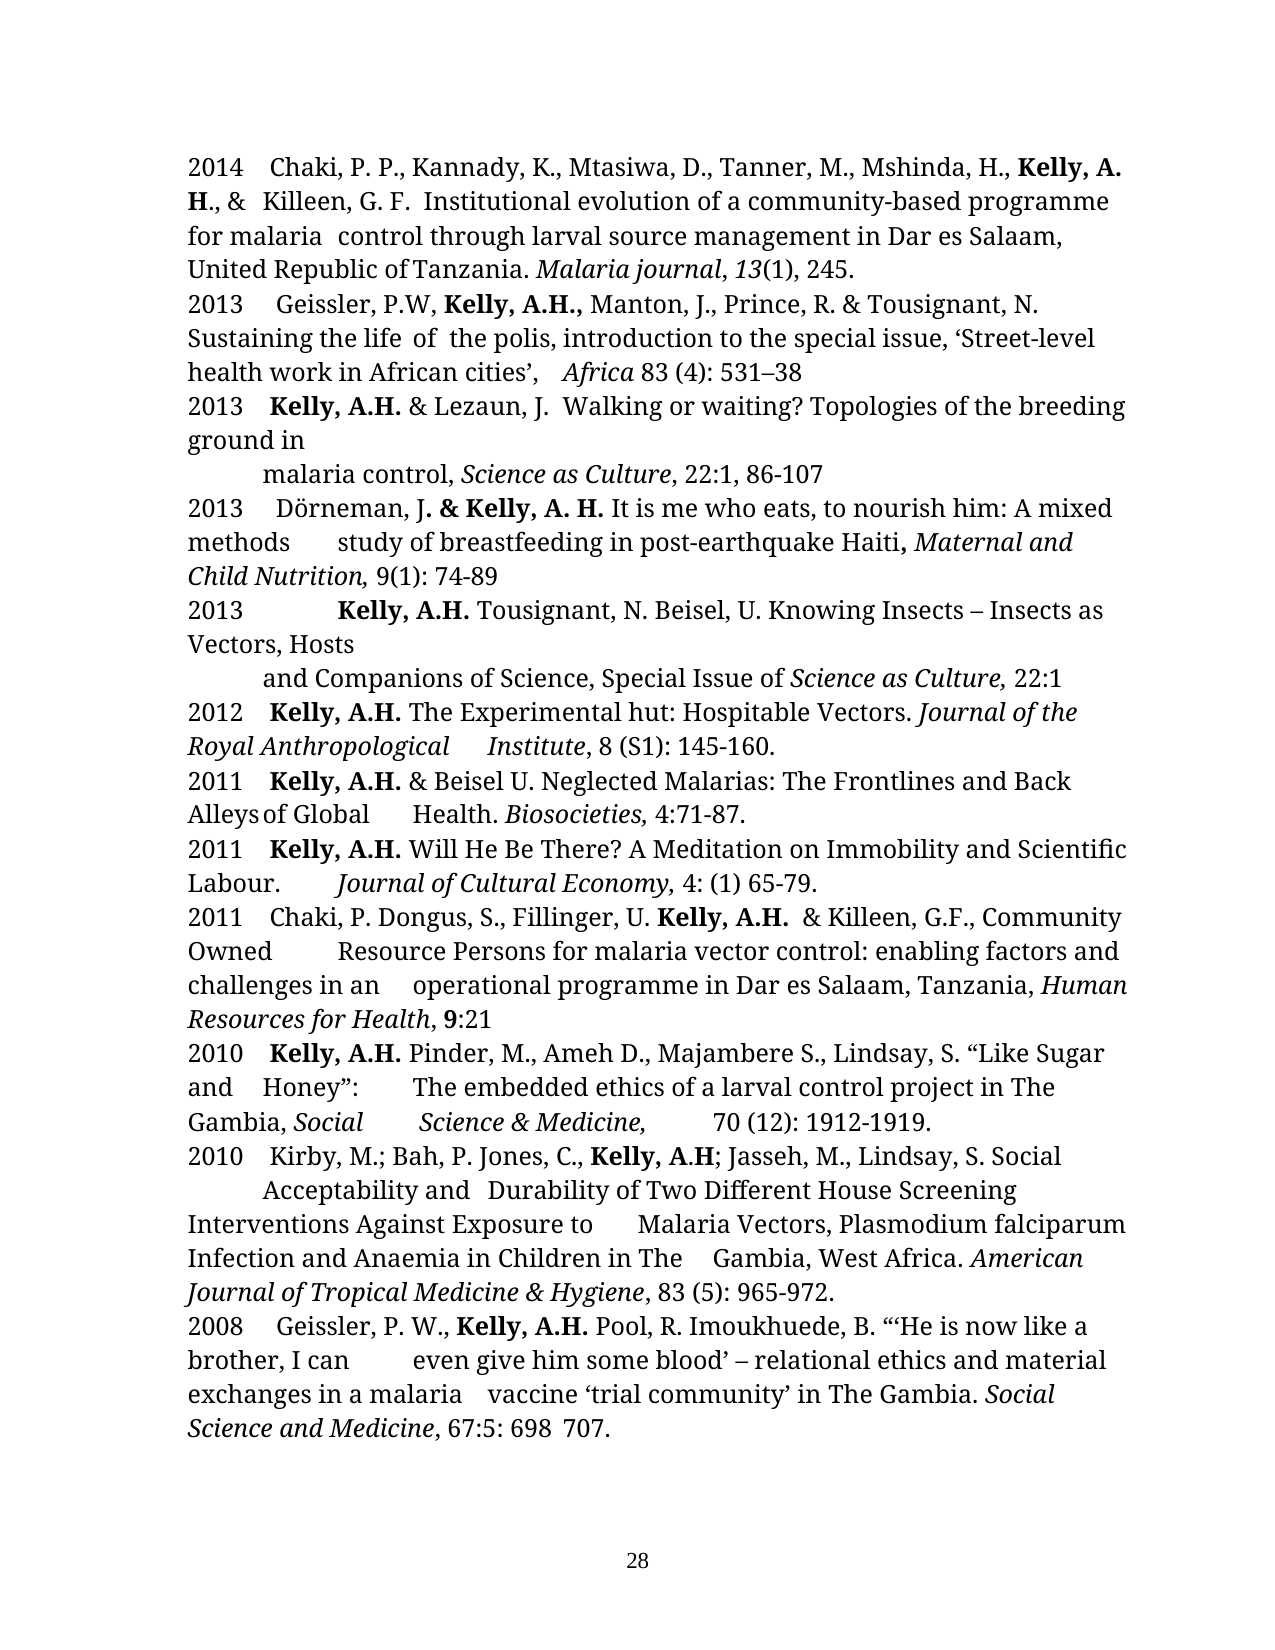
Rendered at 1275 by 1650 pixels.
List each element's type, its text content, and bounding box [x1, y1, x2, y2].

text 2013 Geissler, P.W, Kelly, A.H., Manton, J., Prince, R. & Tousignant, N. Sustaining the life of the polis, introduction to the special issue, ‘Street-level health work in African cities’, Africa 83 (4): 531–38 [187, 286, 1132, 388]
text 2008 Geissler, P. W., Kelly, A.H. Pool, R. Imoukhuede, B. “‘He is now like a brother, I can even give him some blood’ – relational ethics and material exchanges in a malaria vaccine ‘trial community’ in The Gambia. Social Science and Medicine, 67:5: 698 707. [187, 1309, 1132, 1445]
text and Companions of Science, Special Issue of Science as Culture, 22:1 [187, 661, 1132, 695]
text 2013 Kelly, A.H. & Lezaun, J. Walking or waiting? Topologies of the breeding ground in [187, 388, 1132, 457]
text 2012 Kelly, A.H. The Experimental hut: Hospitable Vectors. Journal of the Royal Anthropological Institute, 8 (S1): 145-160. [187, 695, 1132, 763]
text 2013 Kelly, A.H. Tousignant, N. Beisel, U. Knowing Insects – Insects as Vectors, Hosts [187, 593, 1132, 661]
text 2011 Kelly, A.H. & Beisel U. Neglected Malarias: The Frontlines and Back Alleys of Global Health. Biosocieties, 4:71-87. [187, 763, 1132, 831]
text 2011 Chaki, P. Dongus, S., Fillinger, U. Kelly, A.H. & Killeen, G.F., Community Owned Resource Persons for malaria vector control: enabling factors and challenges in an operational programme in Dar es Salaam, Tanzania, Human Resources for Health, 9:21 [187, 899, 1132, 1036]
text 2013 Dörneman, J. & Kelly, A. H. It is me who eats, to nourish him: A mixed methods study of breastfeeding in post-earthquake Haiti, Maternal and Child Nutrition, 9(1): 74-89 [187, 491, 1132, 593]
text 2010 Kirby, M.; Bah, P. Jones, C., Kelly, A.H; Jasseh, M., Lindsay, S. Social Acceptability and Durability of Two Different House Screening Interventions Against Exposure to Malaria Vectors, Plasmodium falciparum Infection and Anaemia in Children in The Gambia, West Africa. American Journal of Tropical Medicine & Hygiene, 83 (5): 965-972. [187, 1138, 1132, 1309]
text 2010 Kelly, A.H. Pinder, M., Ameh D., Majambere S., Lindsay, S. “Like Sugar and Honey”: The embedded ethics of a larval control project in The Gambia, Social Science & Medicine, 70 (12): 1912-1919. [187, 1036, 1132, 1138]
text malaria control, Science as Culture, 22:1, 86-107 [187, 457, 1132, 491]
text 2011 Kelly, A.H. Will He Be There? A Meditation on Immobility and Scientific Labour. Journal of Cultural Economy, 4: (1) 65-79. [187, 831, 1132, 899]
text 2014 Chaki, P. P., Kannady, K., Mtasiwa, D., Tanner, M., Mshinda, H., Kelly, A. H., & Killeen, G. F. Institutional evolution of a community-based programme for malaria control through larval source management in Dar es Salaam, United Republic of Tanzania. Malaria journal, 13(1), 245. [187, 150, 1132, 286]
